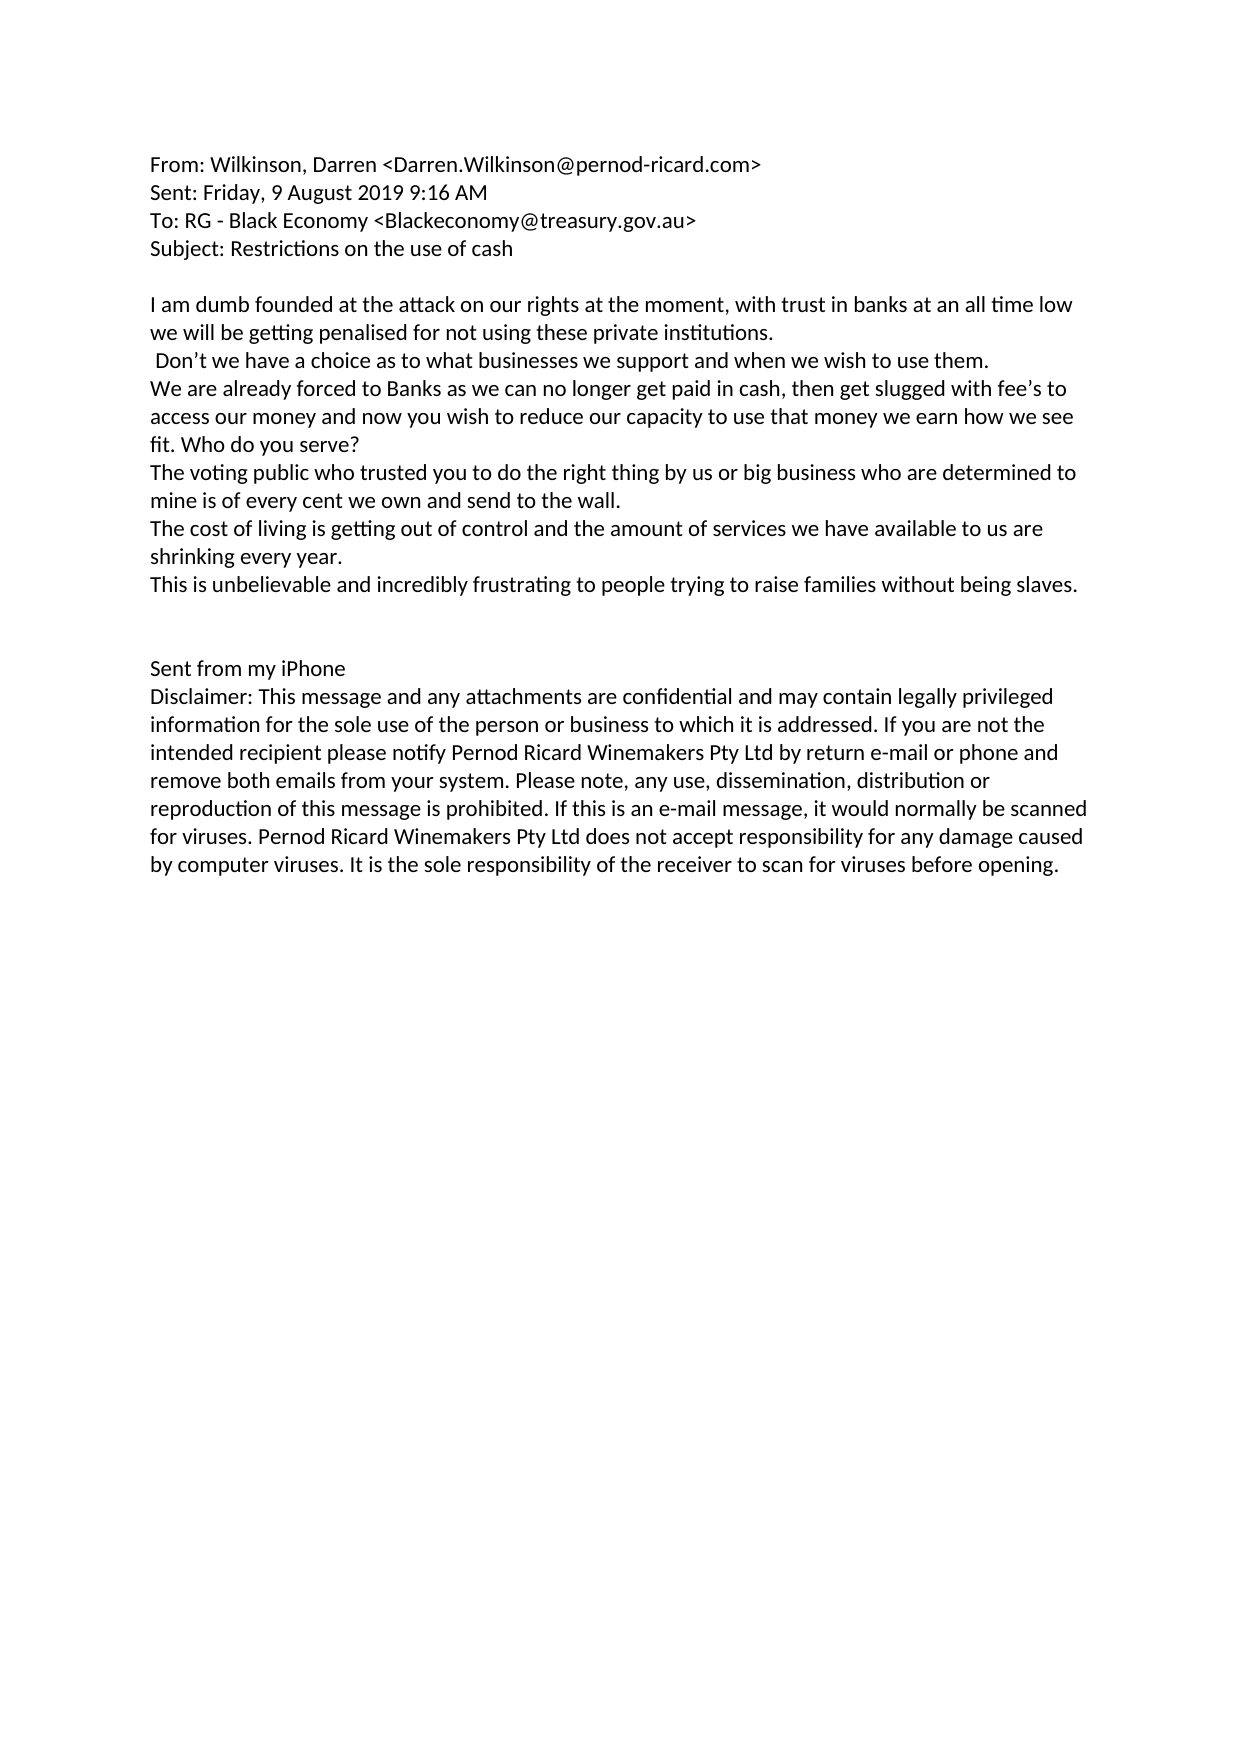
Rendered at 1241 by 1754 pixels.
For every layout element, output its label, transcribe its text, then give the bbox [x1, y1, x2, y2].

text From: Wilkinson, Darren <Darren.Wilkinson@pernod-ricard.com> Sent: Friday, 9 August 2019 9:16 AM To: RG - Black Economy <Blackeconomy@treasury.gov.au> Subject: Restrictions on the use of cash [150, 150, 1090, 262]
text Don’t we have a choice as to what businesses we support and when we wish to use them. [150, 346, 1090, 374]
text We are already forced to Banks as we can no longer get paid in cash, then get slugged with fee’s to access our money and now you wish to reduce our capacity to use that money we earn how we see fit. Who do you serve? [150, 374, 1090, 458]
text Disclaimer: This message and any attachments are confidential and may contain legally privileged information for the sole use of the person or business to which it is addressed. If you are not the intended recipient please notify Pernod Ricard Winemakers Pty Ltd by return e-mail or phone and remove both emails from your system. Please note, any use, dissemination, distribution or reproduction of this message is prohibited. If this is an e-mail message, it would normally be scanned for viruses. Pernod Ricard Winemakers Pty Ltd does not accept responsibility for any damage caused by computer viruses. It is the sole responsibility of the receiver to scan for viruses before opening. [150, 682, 1090, 878]
text This is unbelievable and incredibly frustrating to people trying to raise families without being slaves. [150, 570, 1090, 598]
text Sent from my iPhone [150, 654, 1090, 682]
text The cost of living is getting out of control and the amount of services we have available to us are shrinking every year. [150, 514, 1090, 570]
text I am dumb founded at the attack on our rights at the moment, with trust in banks at an all time low we will be getting penalised for not using these private institutions. [150, 290, 1090, 346]
text The voting public who trusted you to do the right thing by us or big business who are determined to mine is of every cent we own and send to the wall. [150, 458, 1090, 514]
